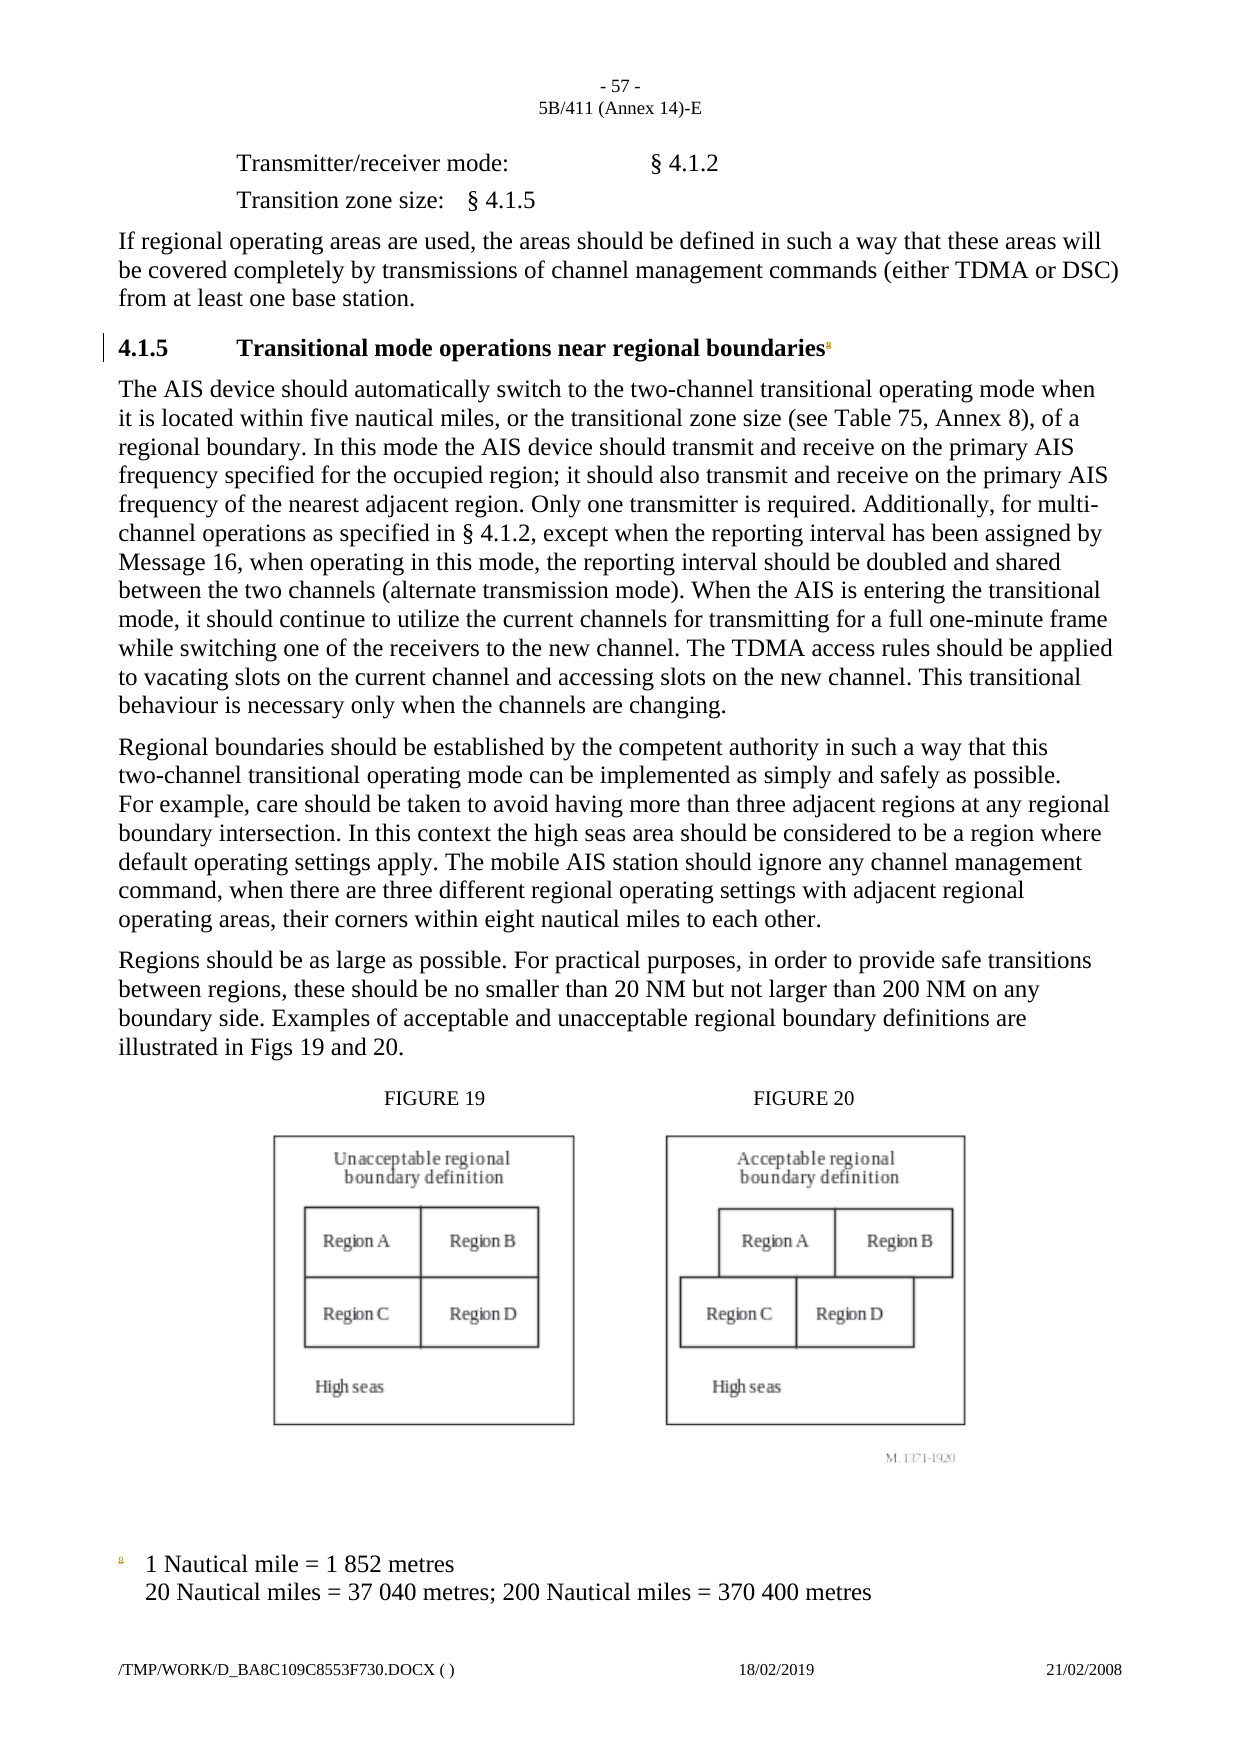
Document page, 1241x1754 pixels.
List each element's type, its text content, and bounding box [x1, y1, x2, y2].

subtitle 4.1.5 Transitional mode operations near regional boundaries [118, 333, 1122, 362]
table_header [118, 1122, 1122, 1465]
text Regions should be as large as possible. For practical purposes, in order to provide safe transitions between regions, these should be no smaller than 20 NM but not larger than 200 NM on any boundary side. Examples of acceptable and unacceptable regional boundary definitions are illustrated in Figs 19 and 20. [118, 946, 1122, 1061]
text Transition zone size: § 4.1.5 [118, 185, 1122, 213]
text The AIS device should automatically switch to the two-channel transitional operating mode when it is located within five nautical miles, or the transitional zone size (see Table 75, Annex 8), of a regional boundary. In this mode the AIS device should transmit and receive on the primary AIS frequency specified for the occupied region; it should also transmit and receive on the primary AIS frequency of the nearest adjacent region. Only one transmitter is required. Additionally, for multi-channel operations as specified in § 4.1.2, except when the reporting interval has been assigned by Message 16, when operating in this mode, the reporting interval should be doubled and shared between the two channels (alternate transmission mode). When the AIS is entering the transitional mode, it should continue to utilize the current channels for transmitting for a full one-minute frame while switching one of the receivers to the new channel. The TDMA access rules should be applied to vacating slots on the current channel and accessing slots on the new channel. This transitional behaviour is necessary only when the channels are changing. [118, 374, 1122, 719]
text FIGURE 19 FIGURE 20 [118, 1086, 1122, 1110]
text Transmitter/receiver mode: § 4.1.2 [118, 148, 1122, 176]
text Regional boundaries should be established by the competent authority in such a way that this two-channel transitional operating mode can be implemented as simply and safely as possible. For example, care should be taken to avoid having more than three adjacent regions at any regional boundary intersection. In this context the high seas area should be considered to be a region where default operating settings apply. The mobile AIS station should ignore any channel management command, when there are three different regional operating settings with adjacent regional operating areas, their corners within eight nautical miles to each other. [118, 732, 1122, 933]
text If regional operating areas are used, the areas should be defined in such a way that these areas will be covered completely by transmissions of channel management commands (either TDMA or DSC) from at least one base station. [118, 226, 1122, 312]
